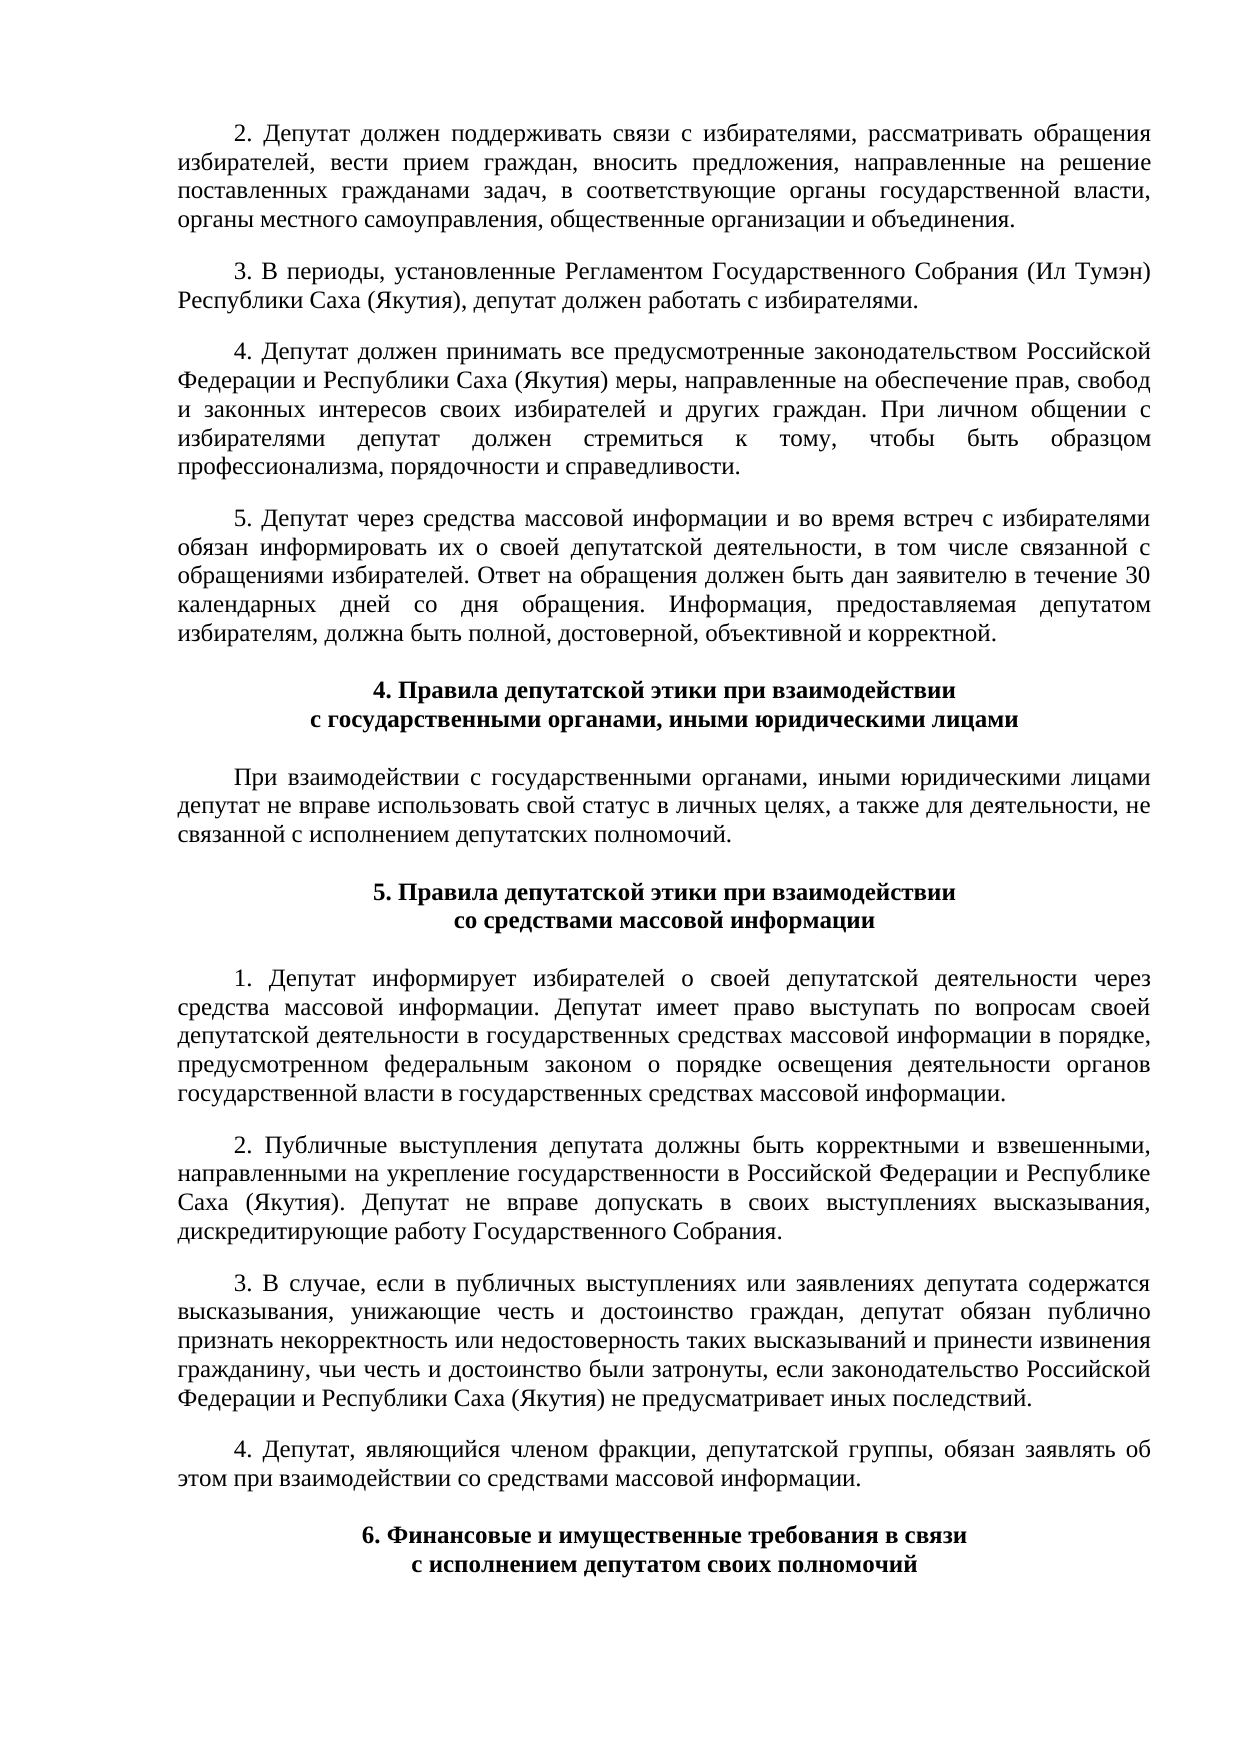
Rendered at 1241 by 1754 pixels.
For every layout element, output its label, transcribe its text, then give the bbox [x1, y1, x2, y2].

text 3. В случае, если в публичных выступлениях или заявлениях депутата содержатся высказывания, унижающие честь и достоинство граждан, депутат обязан публично признать некорректность или недостоверность таких высказываний и принести извинения гражданину, чьи честь и достоинство были затронуты, если законодательство Российской Федерации и Республики Саха (Якутия) не предусматривает иных последствий. [177, 1268, 1152, 1411]
text При взаимодействии с государственными органами, иными юридическими лицами депутат не вправе использовать свой статус в личных целях, а также для деятельности, не связанной с исполнением депутатских полномочий. [177, 762, 1152, 848]
title с государственными органами, иными юридическими лицами [177, 704, 1152, 733]
title 4. Правила депутатской этики при взаимодействии [177, 676, 1152, 704]
title 6. Финансовые и имущественные требования в связи [177, 1521, 1152, 1549]
title с исполнением депутатом своих полномочий [177, 1549, 1152, 1578]
text 4. Депутат, являющийся членом фракции, депутатской группы, обязан заявлять об этом при взаимодействии со средствами массовой информации. [177, 1434, 1152, 1492]
title со средствами массовой информации [177, 906, 1152, 934]
title 5. Правила депутатской этики при взаимодействии [177, 877, 1152, 906]
text 4. Депутат должен принимать все предусмотренные законодательством Российской Федерации и Республики Саха (Якутия) меры, направленные на обеспечение прав, свобод и законных интересов своих избирателей и других граждан. При личном общении с избирателями депутат должен стремиться к тому, чтобы быть образцом профессионализма, порядочности и справедливости. [177, 336, 1152, 480]
text 1. Депутат информирует избирателей о своей депутатской деятельности через средства массовой информации. Депутат имеет право выступать по вопросам своей депутатской деятельности в государственных средствах массовой информации в порядке, предусмотренном федеральным законом о порядке освещения деятельности органов государственной власти в государственных средствах массовой информации. [177, 963, 1152, 1107]
text 3. В периоды, установленные Регламентом Государственного Собрания (Ил Тумэн) Республики Саха (Якутия), депутат должен работать с избирателями. [177, 256, 1152, 313]
text 2. Депутат должен поддерживать связи с избирателями, рассматривать обращения избирателей, вести прием граждан, вносить предложения, направленные на решение поставленных гражданами задач, в соответствующие органы государственной власти, органы местного самоуправления, общественные организации и объединения. [177, 118, 1152, 233]
text 2. Публичные выступления депутата должны быть корректными и взвешенными, направленными на укрепление государственности в Российской Федерации и Республике Саха (Якутия). Депутат не вправе допускать в своих выступлениях высказывания, дискредитирующие работу Государственного Собрания. [177, 1130, 1152, 1245]
text 5. Депутат через средства массовой информации и во время встреч с избирателями обязан информировать их о своей депутатской деятельности, в том числе связанной с обращениями избирателей. Ответ на обращения должен быть дан заявителю в течение 30 календарных дней со дня обращения. Информация, предоставляемая депутатом избирателям, должна быть полной, достоверной, объективной и корректной. [177, 503, 1152, 647]
